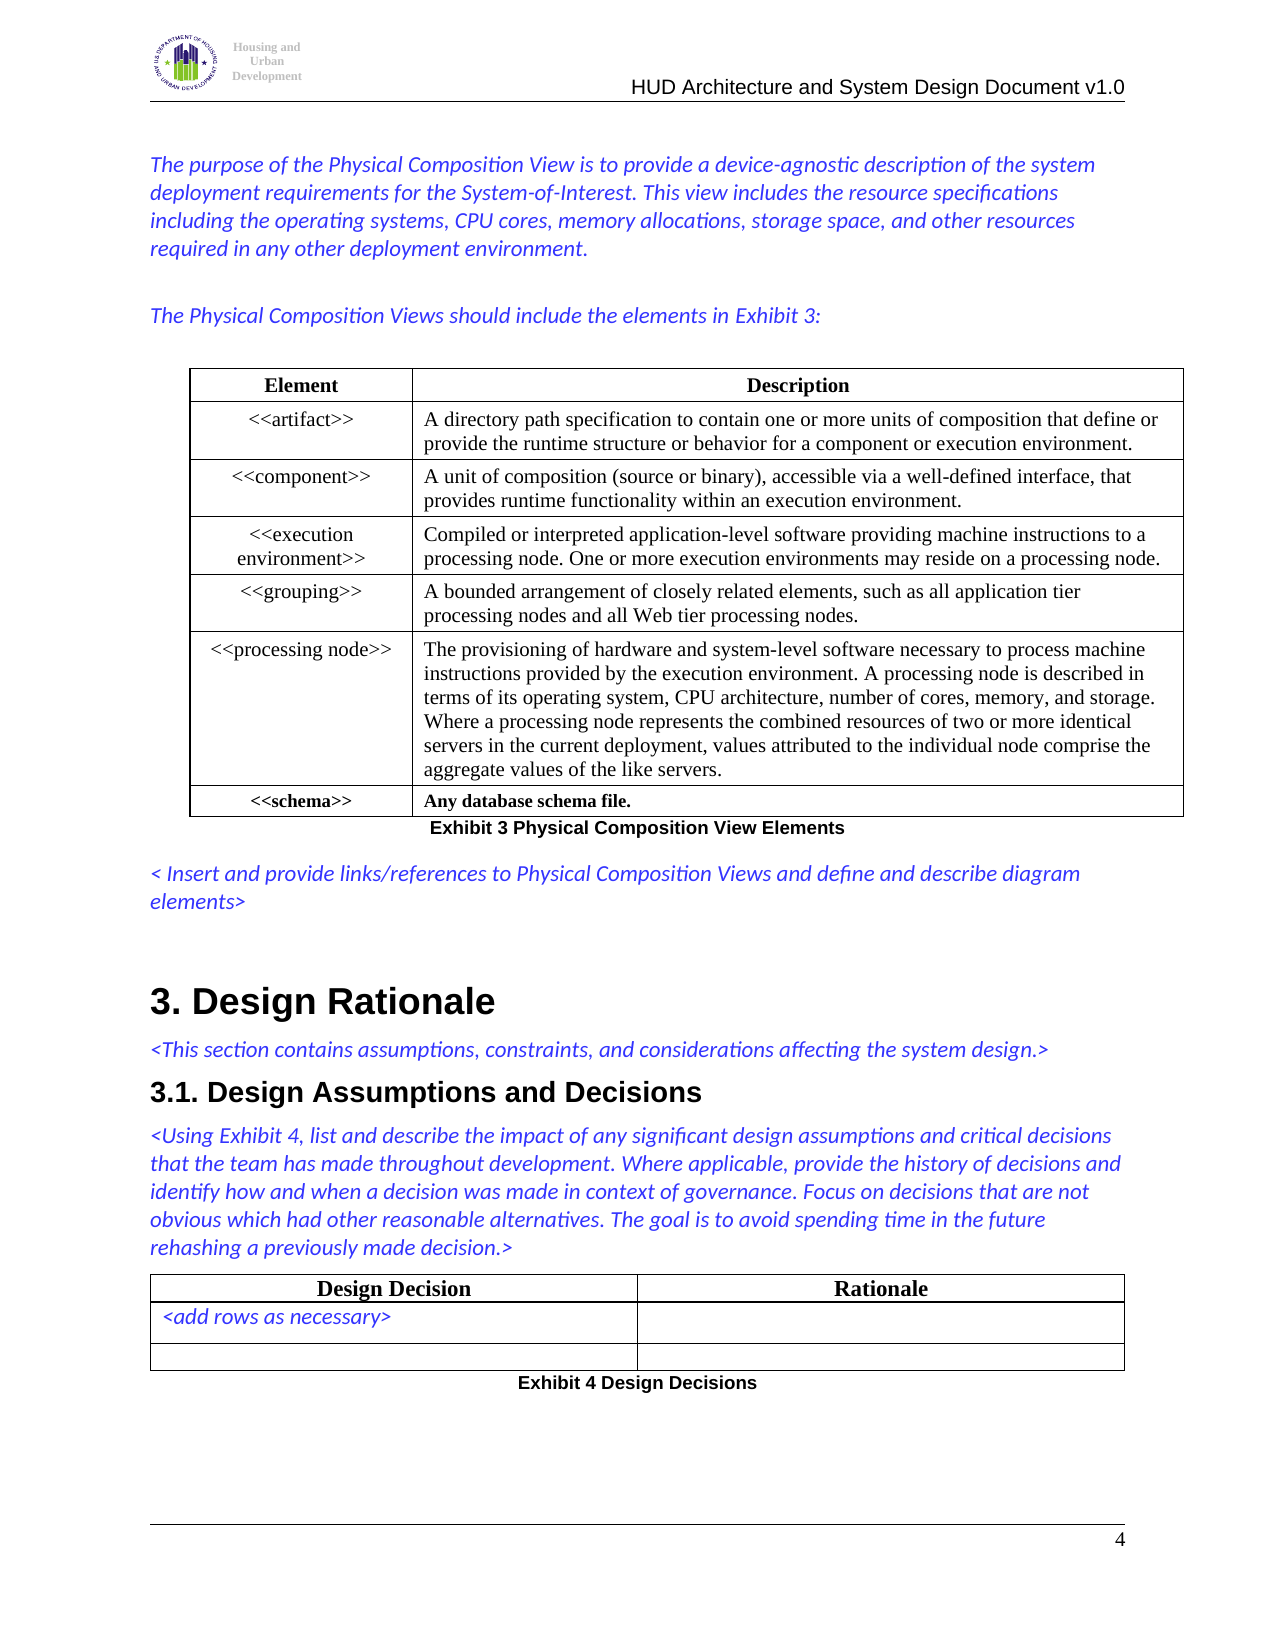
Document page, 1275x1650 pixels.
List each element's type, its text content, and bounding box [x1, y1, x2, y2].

table_cell <<execution environment>> [191, 517, 412, 574]
table_cell A unit of composition (source or binary), accessible via a well-defined interface, that provides runtime functionality within an execution environment. [413, 460, 1183, 516]
table_cell The provisioning of hardware and system-level software necessary to process machine instructions provided by the execution environment. A processing node is described in terms of its operating system, CPU architecture, number of cores, memory, and storage. Where a processing node represents the combined resources of two or more identical servers in the current deployment, values attributed to the individual node comprise the aggregate values of the like servers. [413, 632, 1183, 785]
table_cell A bounded arrangement of closely related elements, such as all application tier processing nodes and all Web tier processing nodes. [413, 575, 1183, 631]
subtitle Design Assumptions and Decisions [150, 1075, 1125, 1109]
text The Physical Composition Views should include the elements in Exhibit 3: [150, 301, 1125, 329]
text < Insert and provide links/references to Physical Composition Views and define and describe diagram elements> [150, 859, 1125, 915]
table_cell [638, 1303, 1124, 1343]
table_cell [638, 1344, 1124, 1370]
table_cell <add rows as necessary> [151, 1303, 637, 1343]
table_header Rationale [638, 1275, 1124, 1301]
table_cell Compiled or interpreted application-level software providing machine instructions to a processing node. One or more execution environments may reside on a processing node. [413, 517, 1183, 574]
text The purpose of the Physical Composition View is to provide a device-agnostic description of the system deployment requirements for the System-of-Interest. This view includes the resource specifications including the operating systems, CPU cores, memory allocations, storage space, and other resources required in any other deployment environment. [150, 150, 1125, 262]
table_cell <<processing node>> [191, 632, 412, 785]
table_header Element [191, 369, 412, 401]
table_cell <<artifact>> [191, 402, 412, 459]
text Exhibit 3 Physical Composition View Elements [150, 817, 1125, 838]
table_cell <<grouping>> [191, 575, 412, 631]
table_header Description [413, 369, 1183, 401]
table_cell A directory path specification to contain one or more units of composition that define or provide the runtime structure or behavior for a component or execution environment. [413, 402, 1183, 459]
subtitle Design Rationale [150, 979, 1125, 1022]
text Exhibit 4 Design Decisions [150, 1371, 1125, 1393]
table_cell <<component>> [191, 460, 412, 516]
table_cell [151, 1344, 637, 1370]
table_cell <<schema>> [191, 786, 412, 816]
table_header Design Decision [151, 1275, 637, 1301]
table_cell Any database schema file. [413, 786, 1183, 816]
text <This section contains assumptions, constraints, and considerations affecting the system design.> [150, 1035, 1125, 1063]
text <Using Exhibit 4, list and describe the impact of any significant design assumptions and critical decisions that the team has made throughout development. Where applicable, provide the history of decisions and identify how and when a decision was made in context of governance. Focus on decisions that are not obvious which had other reasonable alternatives. The goal is to avoid spending time in the future rehashing a previously made decision.> [150, 1121, 1125, 1262]
